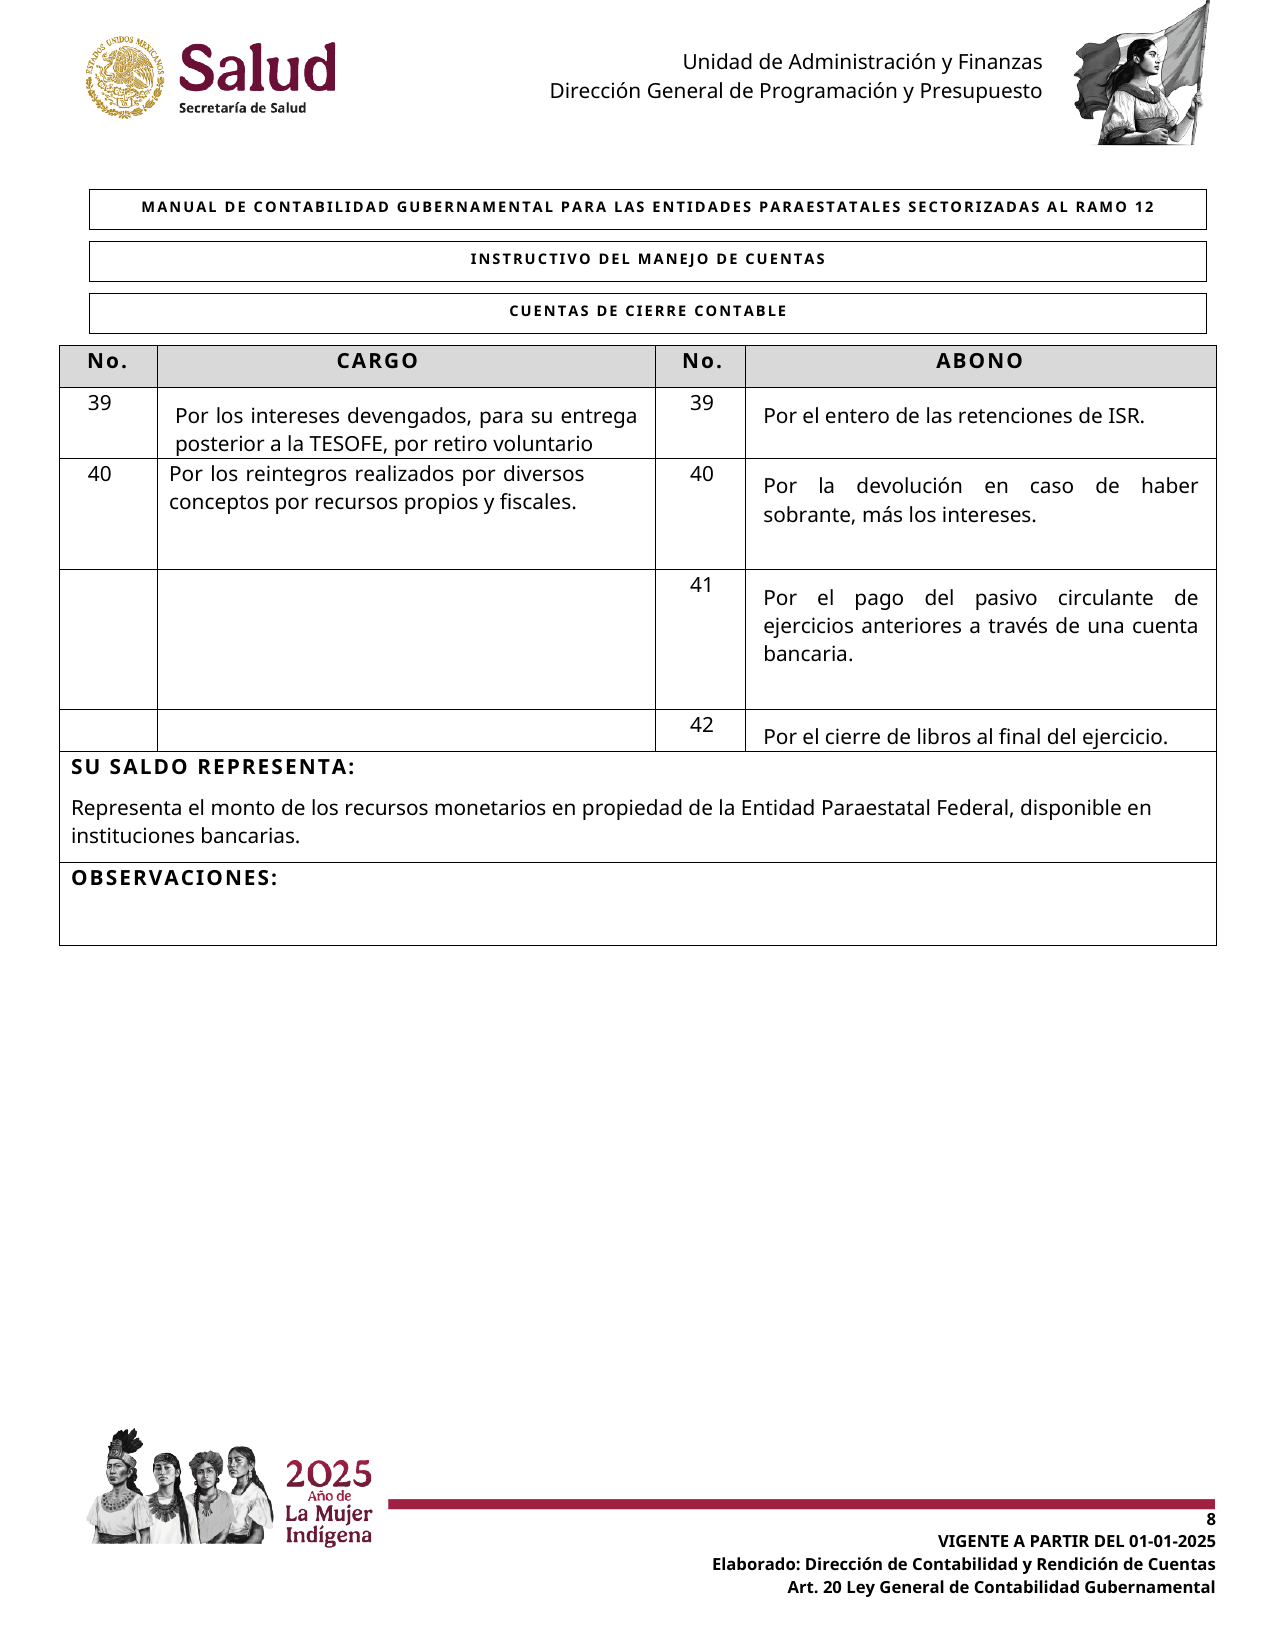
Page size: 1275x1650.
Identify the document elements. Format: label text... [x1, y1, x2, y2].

table_cell Por la devolución en caso de haber sobrante, más los intereses. [746, 459, 1216, 569]
table_cell 40 [656, 459, 745, 569]
table_cell 41 [656, 570, 745, 709]
table_cell [60, 570, 157, 709]
table_cell [158, 710, 655, 751]
table_header No. [60, 346, 157, 387]
table_cell [158, 570, 655, 709]
table_cell Por los reintegros realizados por diversos conceptos por recursos propios y fiscales. [158, 459, 655, 569]
table_cell 42 [656, 710, 745, 751]
table_cell Por el entero de las retenciones de ISR. [746, 388, 1216, 458]
table_cell Por los intereses devengados, para su entrega posterior a la TESOFE, por retiro voluntario [158, 388, 655, 458]
table_header ABONO [746, 346, 1216, 387]
table_cell Por el cierre de libros al final del ejercicio. [746, 710, 1216, 751]
table_header CARGO [158, 346, 655, 387]
picture [9, 0, 1275, 1648]
table_cell SU SALDO REPRESENTA: Representa el monto de los recursos monetarios en propiedad de la Entidad Paraestatal Federal, disponible en instituciones bancarias. [60, 752, 1216, 862]
table_header No. [656, 346, 745, 387]
table_cell Por el pago del pasivo circulante de ejercicios anteriores a través de una cuenta bancaria. [746, 570, 1216, 709]
table_cell 39 [60, 388, 157, 458]
table_cell [60, 710, 157, 751]
table_cell 39 [656, 388, 745, 458]
table_cell 40 [60, 459, 157, 569]
table_cell OBSERVACIONES: [60, 863, 1216, 945]
